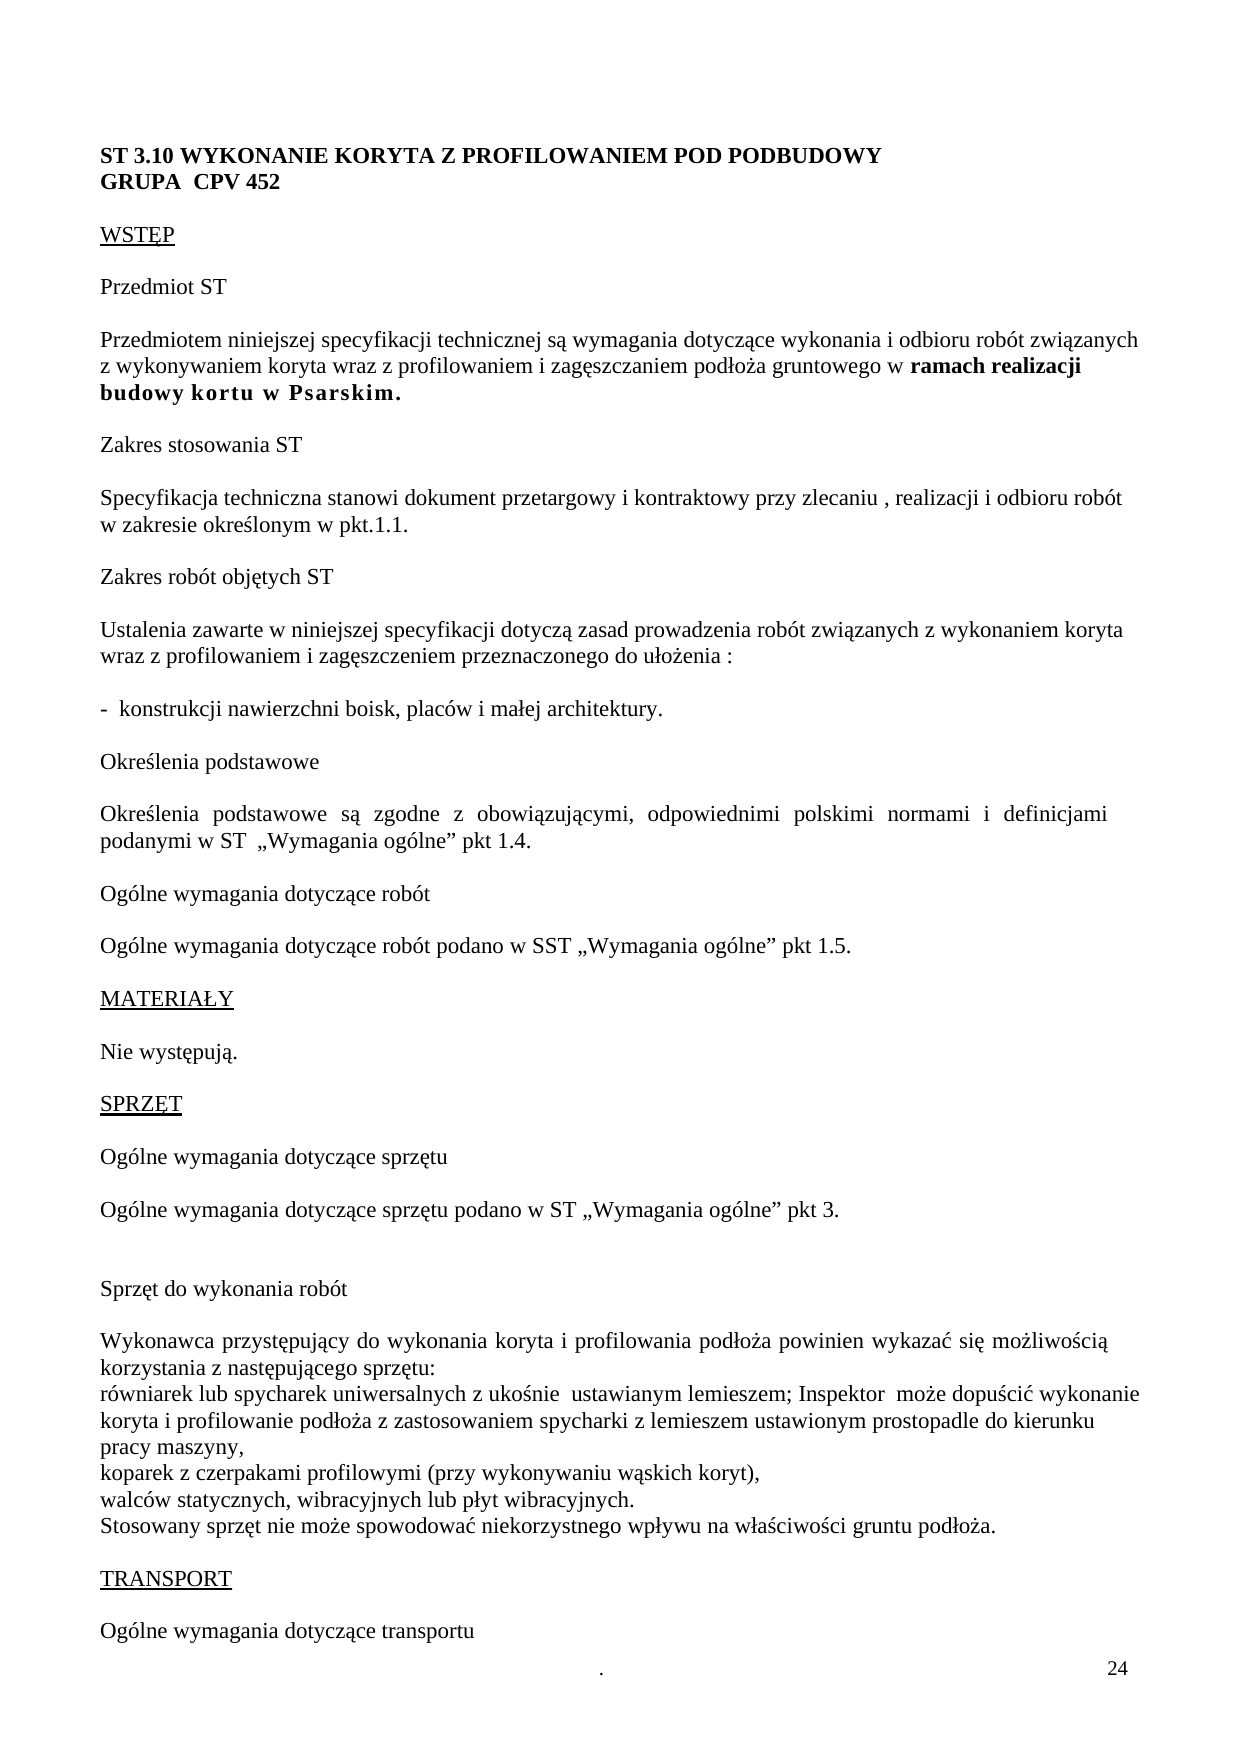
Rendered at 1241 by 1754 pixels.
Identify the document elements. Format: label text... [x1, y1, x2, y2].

list Ogólne wymagania dotyczące sprzętu podano w ST „Wymagania ogólne” pkt 3. [100, 1196, 1140, 1222]
list Stosowany sprzęt nie może spowodować niekorzystnego wpływu na właściwości gruntu podłoża. [100, 1512, 1140, 1538]
list MATERIAŁY [100, 985, 1140, 1011]
list Specyfikacja techniczna stanowi dokument przetargowy i kontraktowy przy zlecaniu , realizacji i odbioru robót w zakresie określonym w pkt.1.1. [100, 484, 1140, 537]
list Przedmiot ST [100, 273, 1140, 300]
list Ogólne wymagania dotyczące transportu [100, 1617, 1140, 1644]
list TRANSPORT [100, 1565, 1140, 1591]
list koparek z czerpakami profilowymi (przy wykonywaniu wąskich koryt), [100, 1459, 1140, 1486]
list Ustalenia zawarte w niniejszej specyfikacji dotyczą zasad prowadzenia robót związanych z wykonaniem koryta wraz z profilowaniem i zagęszczeniem przeznaczonego do ułożenia : [100, 616, 1140, 669]
list SPRZĘT [100, 1090, 1140, 1117]
list Ogólne wymagania dotyczące robót [100, 879, 1140, 906]
list Zakres stosowania ST [100, 432, 1140, 458]
list Nie występują. [100, 1038, 1140, 1064]
list Zakres robót objętych ST [100, 563, 1140, 590]
list Ogólne wymagania dotyczące sprzętu [100, 1143, 1140, 1169]
list Wykonawca przystępujący do wykonania koryta i profilowania podłoża powinien wykazać się możliwością korzystania z następującego sprzętu: [100, 1328, 1140, 1380]
list ST 3.10 WYKONANIE KORYTA Z PROFILOWANIEM POD PODBUDOWY [100, 142, 1140, 168]
list Ogólne wymagania dotyczące robót podano w SST „Wymagania ogólne” pkt 1.5. [100, 932, 1140, 959]
list WSTĘP [100, 221, 1140, 247]
list - konstrukcji nawierzchni boisk, placów i małej architektury. [100, 695, 1140, 721]
list walców statycznych, wibracyjnych lub płyt wibracyjnych. [100, 1486, 1140, 1512]
list GRUPA CPV 452 [100, 168, 1140, 194]
list Sprzęt do wykonania robót [100, 1275, 1140, 1301]
list Określenia podstawowe [100, 748, 1140, 774]
list Przedmiotem niniejszej specyfikacji technicznej są wymagania dotyczące wykonania i odbioru robót związanych z wykonywaniem koryta wraz z profilowaniem i zagęszczaniem podłoża gruntowego w ramach realizacji budowy kortu w Psarskim. [100, 326, 1140, 405]
list Określenia podstawowe są zgodne z obowiązującymi, odpowiednimi polskimi normami i definicjami podanymi w ST „Wymagania ogólne” pkt 1.4. [100, 801, 1140, 853]
list równiarek lub spycharek uniwersalnych z ukośnie ustawianym lemieszem; Inspektor może dopuścić wykonanie koryta i profilowanie podłoża z zastosowaniem spycharki z lemieszem ustawionym prostopadle do kierunku pracy maszyny, [100, 1380, 1140, 1459]
